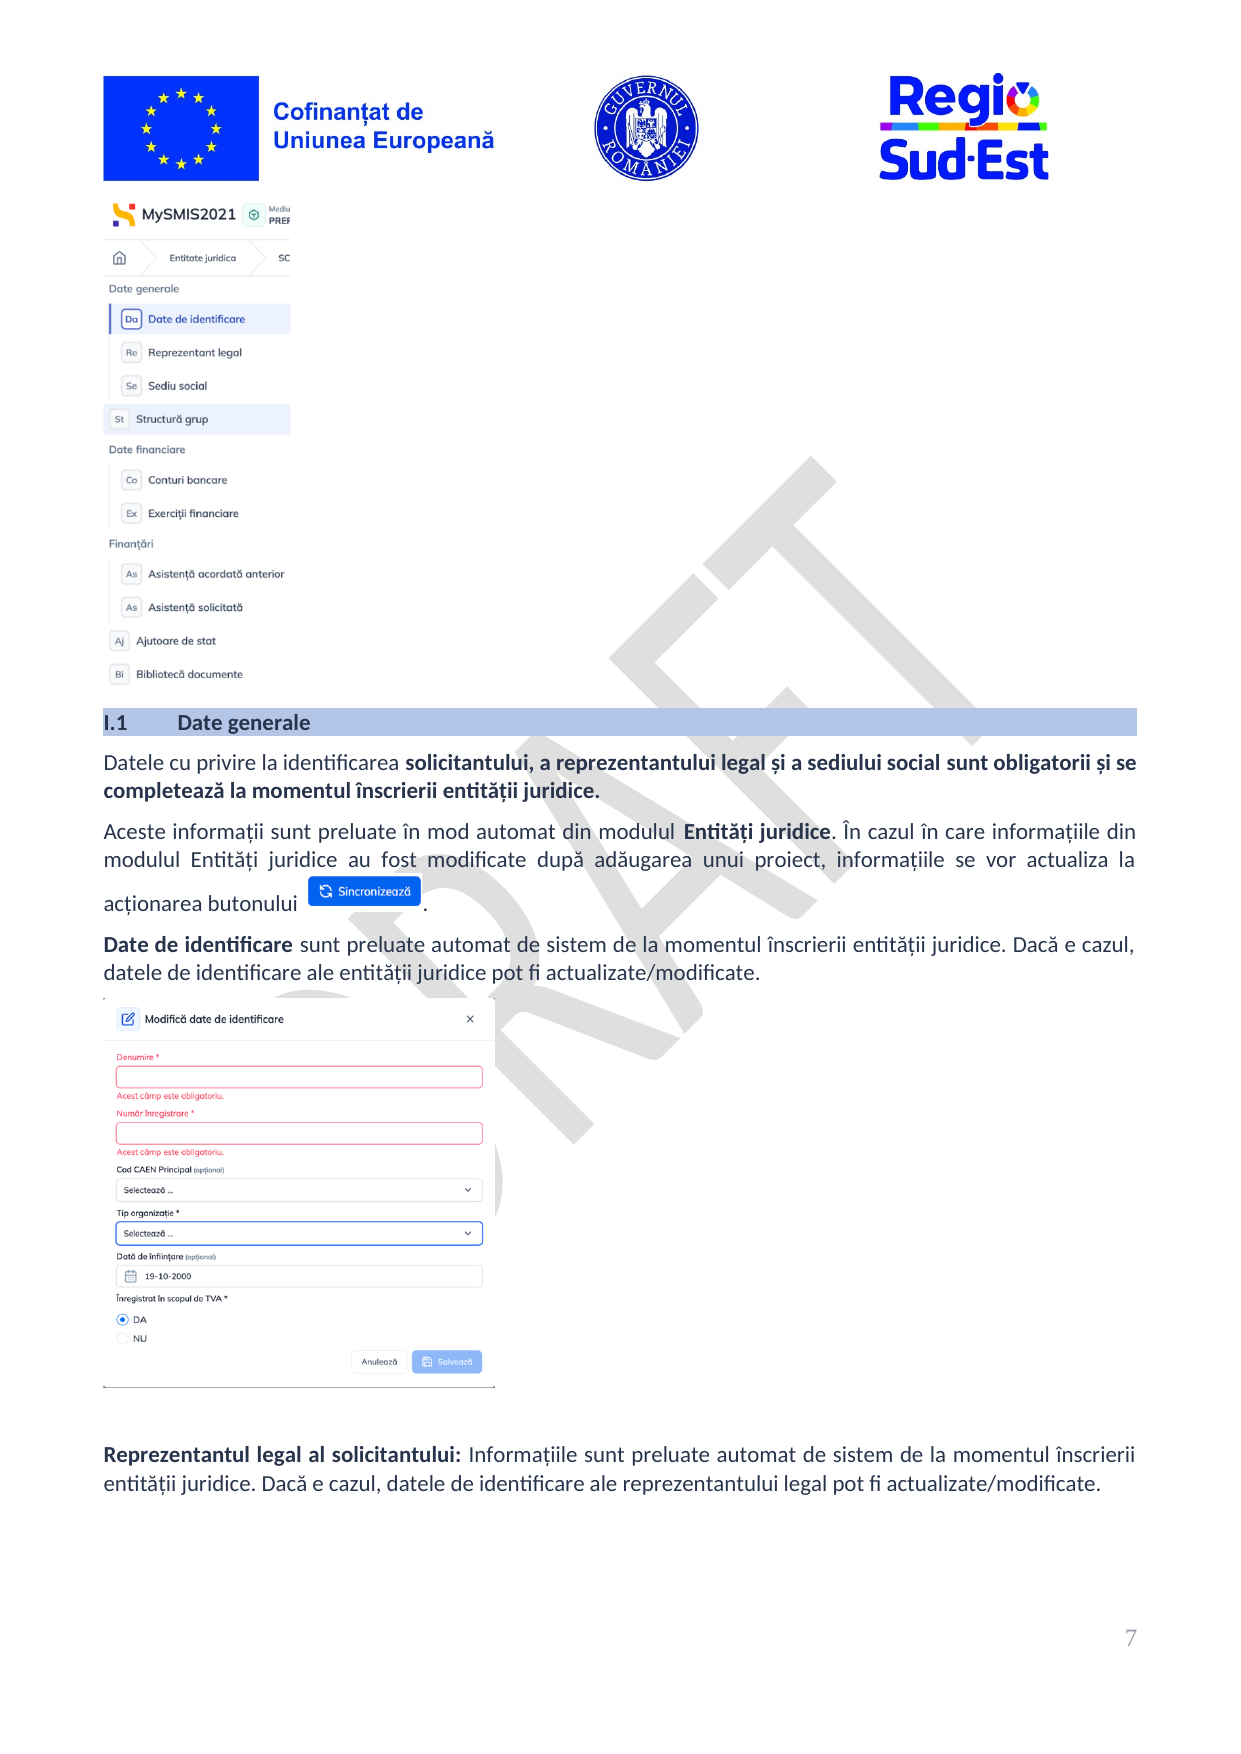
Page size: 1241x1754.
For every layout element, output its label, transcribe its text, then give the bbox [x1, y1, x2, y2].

picture [303, 873, 423, 912]
picture [103, 73, 1049, 182]
picture [103, 998, 495, 1388]
subtitle Date generale [103, 708, 1137, 736]
text Aceste informații sunt preluate în mod automat din modulul Entități juridice. În cazul în care informațiile din modulul Entități juridice au fost modificate după adăugarea unui proiect, informațiile se vor actualiza la acționarea butonului . [103, 817, 1137, 917]
text Reprezentantul legal al solicitantului: Informațiile sunt preluate automat de sistem de la momentul înscrierii entității juridice. Dacă e cazul, datele de identificare ale reprezentantului legal pot fi actualizate/modificate. [103, 1441, 1137, 1497]
text Datele cu privire la identificarea solicitantului, a reprezentantului legal și a sediului social sunt obligatorii și se completează la momentul înscrierii entității juridice. [103, 748, 1137, 804]
picture [103, 191, 291, 696]
text Date de identificare sunt preluate automat de sistem de la momentul înscrierii entității juridice. Dacă e cazul, datele de identificare ale entității juridice pot fi actualizate/modificate. [103, 930, 1137, 986]
